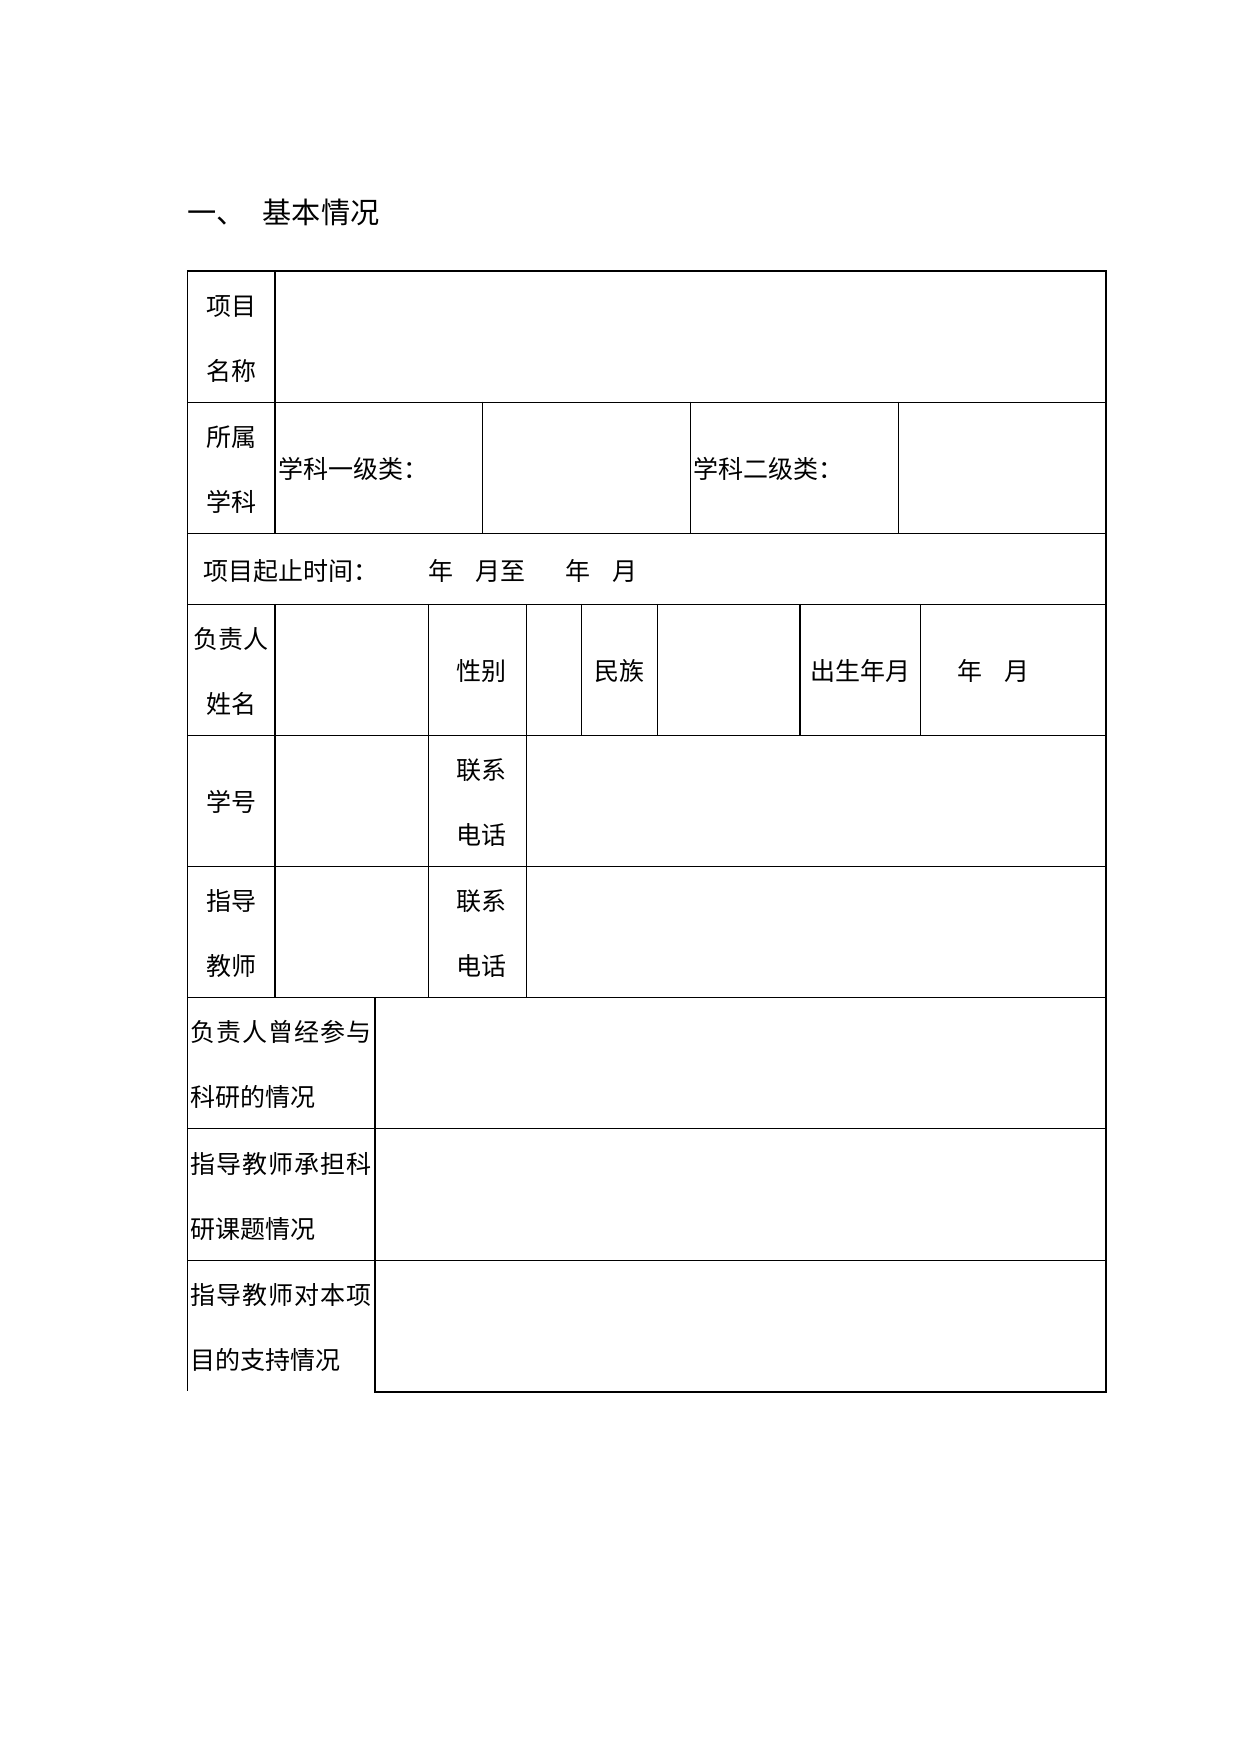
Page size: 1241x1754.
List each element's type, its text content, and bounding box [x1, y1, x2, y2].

table_cell 出生年月 [801, 605, 920, 735]
table_cell [483, 403, 690, 533]
table_cell 所属 学科 [188, 403, 274, 533]
table_cell [527, 867, 1105, 997]
table_cell 年 月 [921, 605, 1105, 735]
table_cell 指导 教师 [188, 867, 274, 997]
table_cell 学科一级类： [276, 403, 482, 533]
table_cell [376, 1261, 1105, 1391]
table_cell [276, 867, 428, 997]
table_cell 指导教师对本项目的支持情况 [188, 1261, 374, 1391]
table_header [276, 272, 1105, 402]
list 基本情况 [187, 178, 994, 243]
table_cell 学科二级类： [691, 403, 898, 533]
table_cell [276, 605, 428, 735]
table_cell 联系 电话 [429, 867, 526, 997]
table_cell 联系 电话 [429, 736, 526, 866]
table_cell 学号 [188, 736, 274, 866]
table_cell [527, 605, 581, 735]
table_cell [527, 736, 1105, 866]
table_cell [376, 998, 1105, 1128]
table_cell [376, 1129, 1105, 1260]
table_header 项目 名称 [188, 272, 274, 402]
table_cell 性别 [429, 605, 526, 735]
table_cell 指导教师承担科研课题情况 [188, 1129, 374, 1260]
table_cell 民族 [582, 605, 657, 735]
table_cell 负责人曾经参与科研的情况 [188, 998, 374, 1128]
table_cell [276, 736, 428, 866]
table_cell 项目起止时间： 年 月至 年 月 [188, 534, 1105, 604]
table_cell 负责人 姓名 [188, 605, 274, 735]
table_cell [899, 403, 1105, 533]
table_cell [658, 605, 799, 735]
